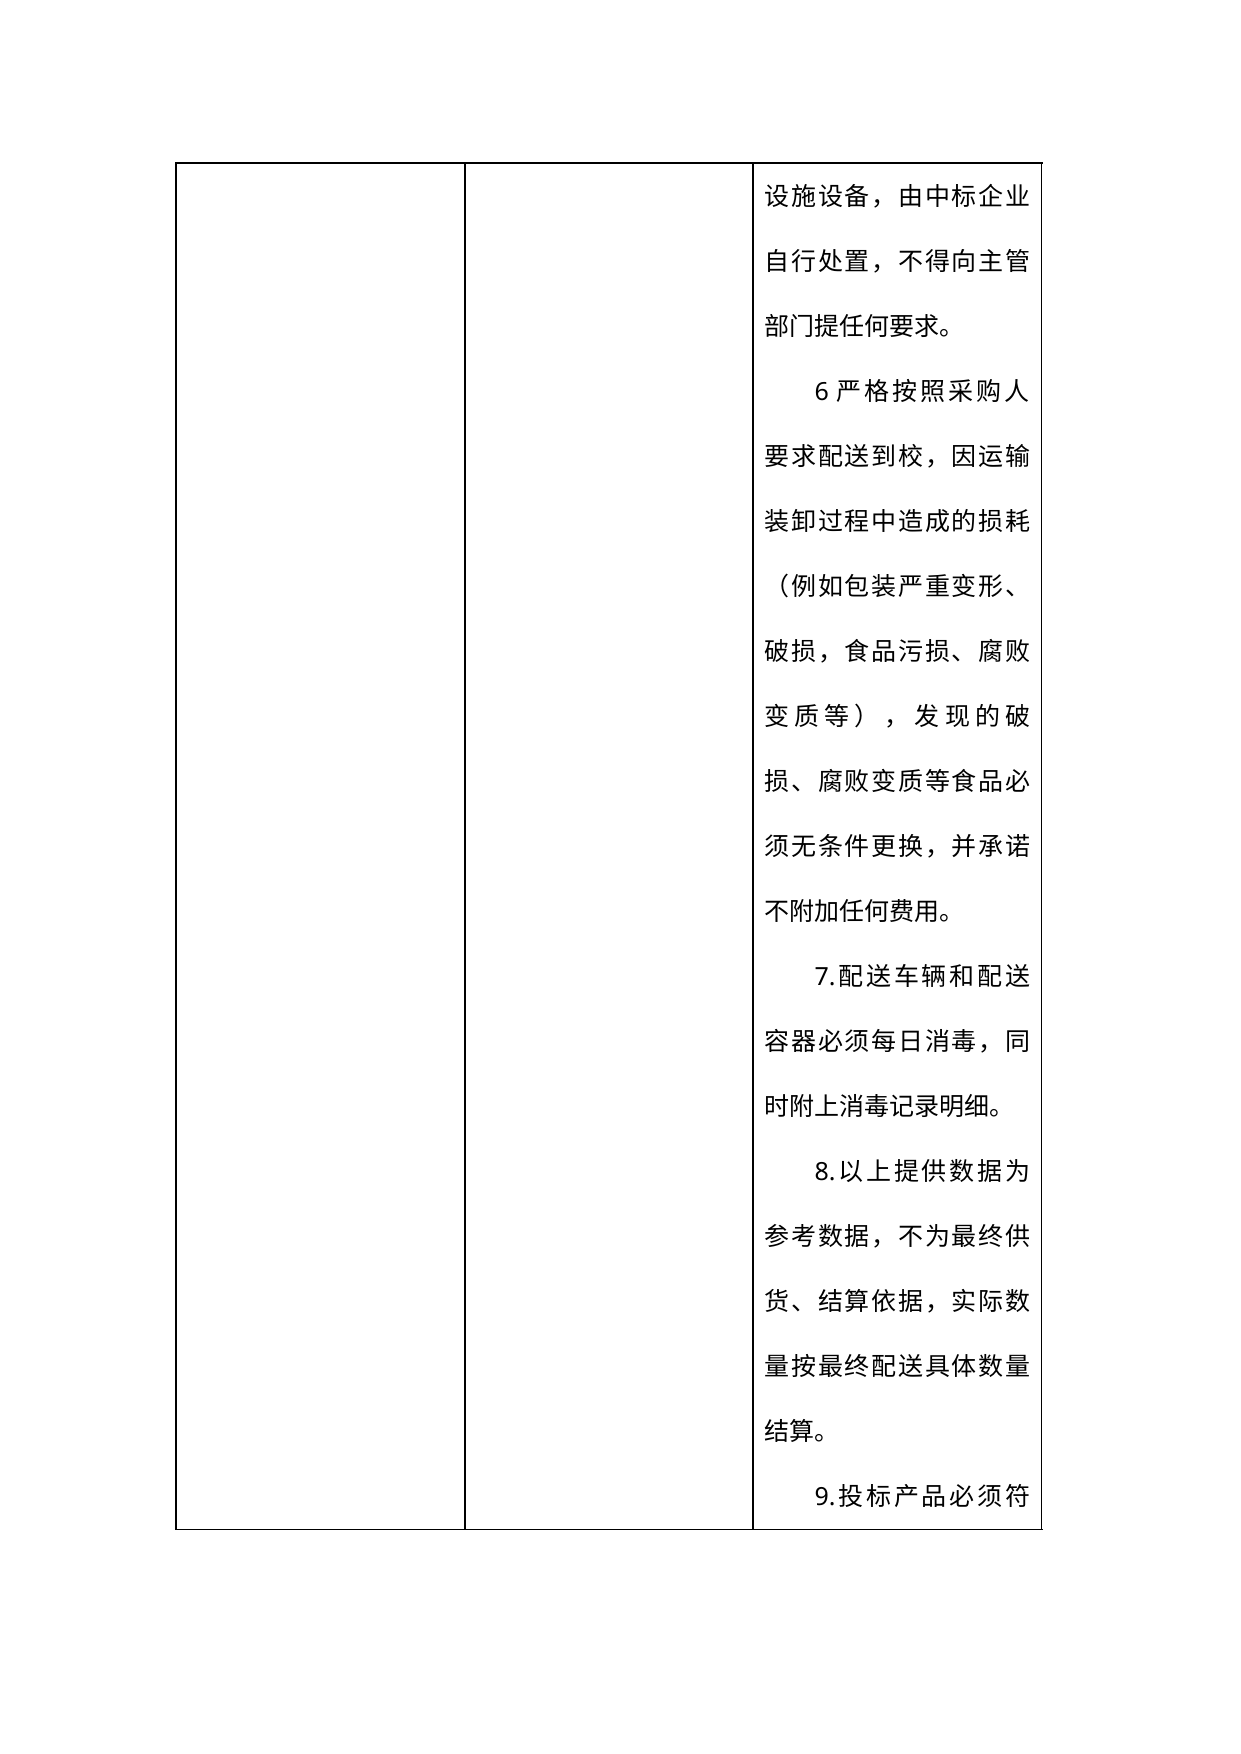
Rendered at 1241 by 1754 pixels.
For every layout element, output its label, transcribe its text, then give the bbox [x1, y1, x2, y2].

table_cell 1 [177, 164, 464, 1528]
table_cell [754, 164, 1041, 1528]
table_cell [466, 164, 752, 1528]
